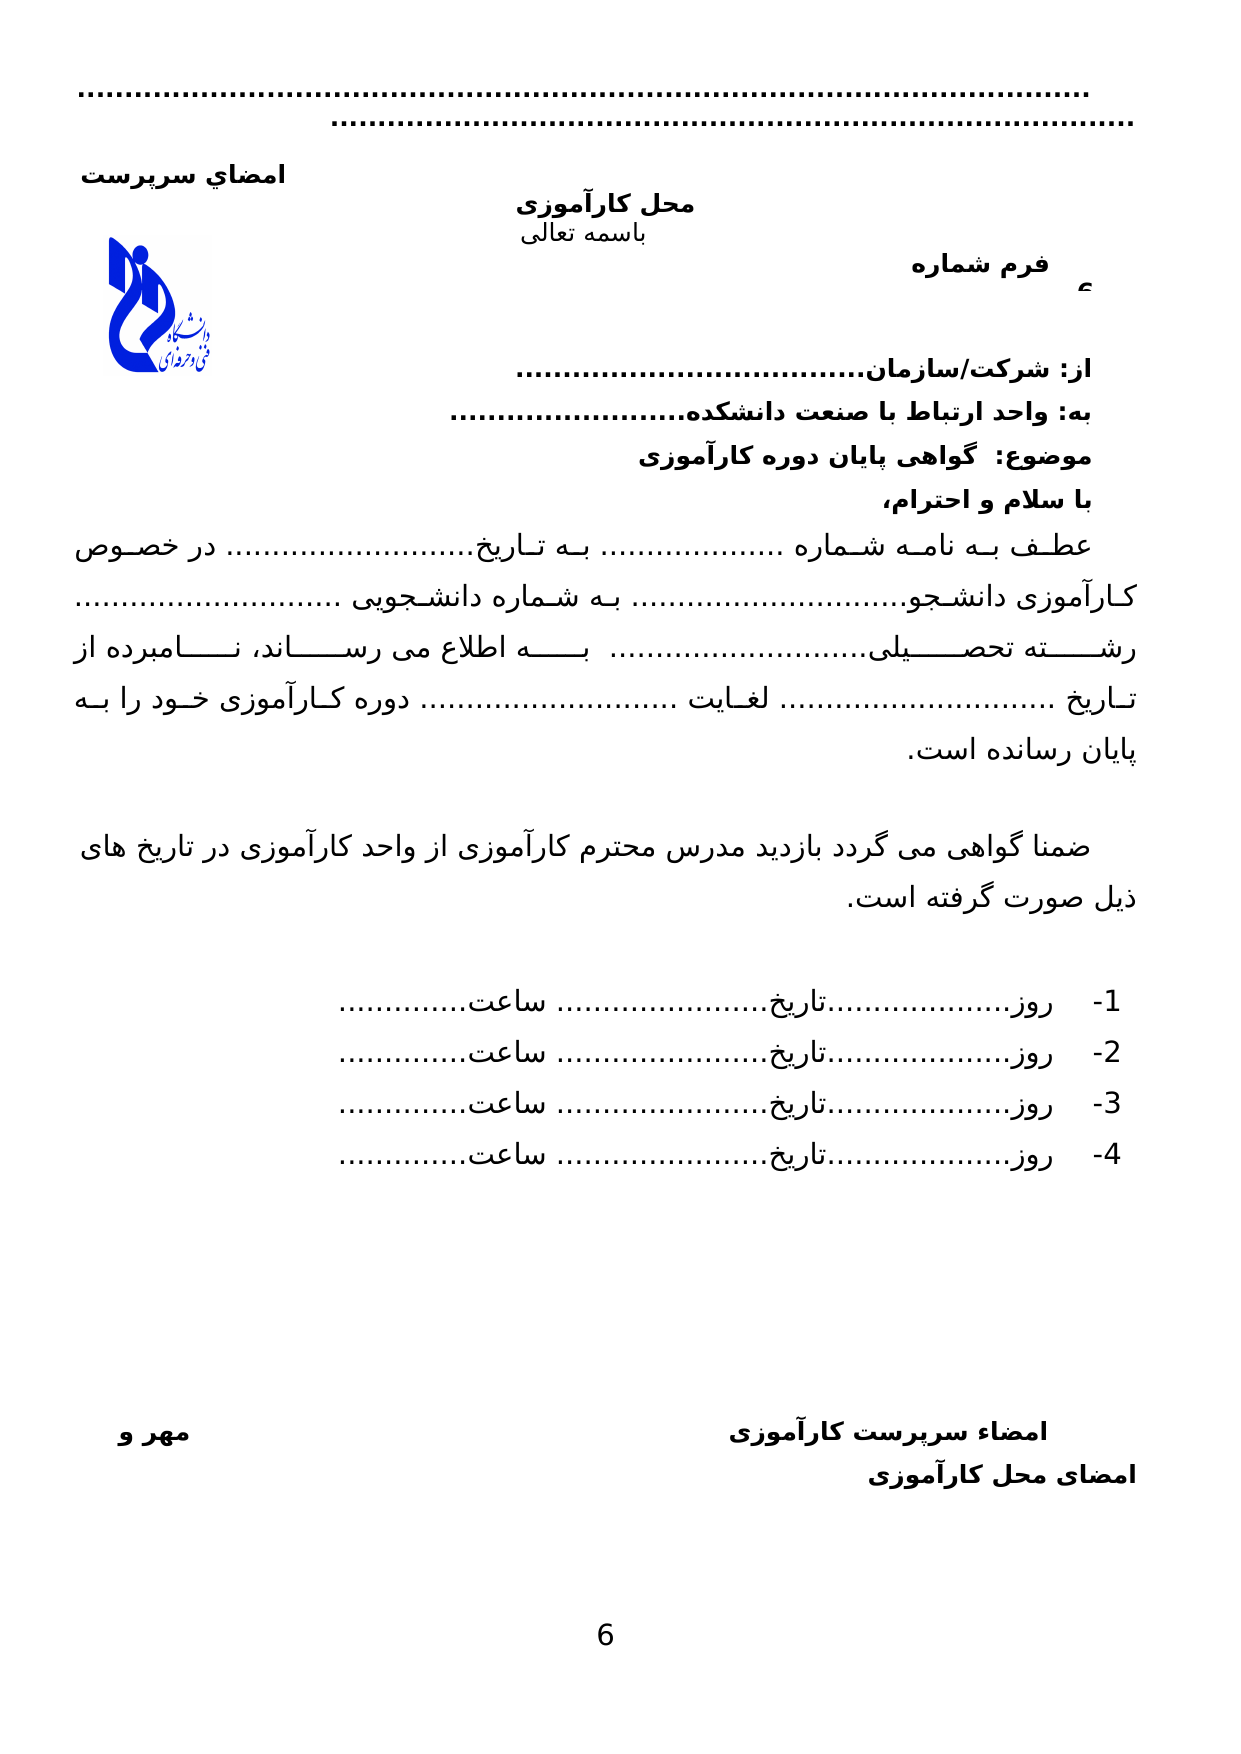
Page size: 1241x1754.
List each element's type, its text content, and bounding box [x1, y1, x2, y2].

list روز....................تاریخ....................... ساعت.............. [74, 1137, 1093, 1171]
list با سلام و احترام، [74, 485, 1137, 514]
list روز....................تاریخ....................... ساعت.............. [74, 1086, 1093, 1120]
list از: شرکت/سازمان..................................... [239, 354, 1137, 383]
list روز....................تاریخ....................... ساعت.............. [74, 1035, 1093, 1069]
list ضمنا گواهی می گردد بازدید مدرس محترم کارآموزی از واحد کارآموزی در تاریخ های ذیل صورت گرفته است. [74, 829, 1137, 914]
list روز....................تاریخ....................... ساعت.............. [74, 984, 1093, 1018]
list عطف به نامه شماره .................... به تاریخ........................... در خصوص کارآموزی دانشجو.............................. به شماره دانشجویی ............................. رشته تحصیلی............................ به اطلاع می رساند، نامبرده از تاریخ .............................. لغایت ............................ دوره کارآموزی خود را به پایان رسانده است. [74, 529, 1137, 766]
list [74, 74, 1137, 132]
list امضاي سرپرست محل كارآموزی [74, 160, 1137, 218]
list موضوع: گواهی پایان دوره کارآموزی [74, 441, 1137, 470]
list به: واحد ارتباط با صنعت دانشکده......................... [74, 397, 1137, 427]
list باسمه تعالی [74, 218, 1137, 248]
list امضاء سرپرست کارآموزی مهر و امضای محل کارآموزی [74, 1417, 1137, 1490]
